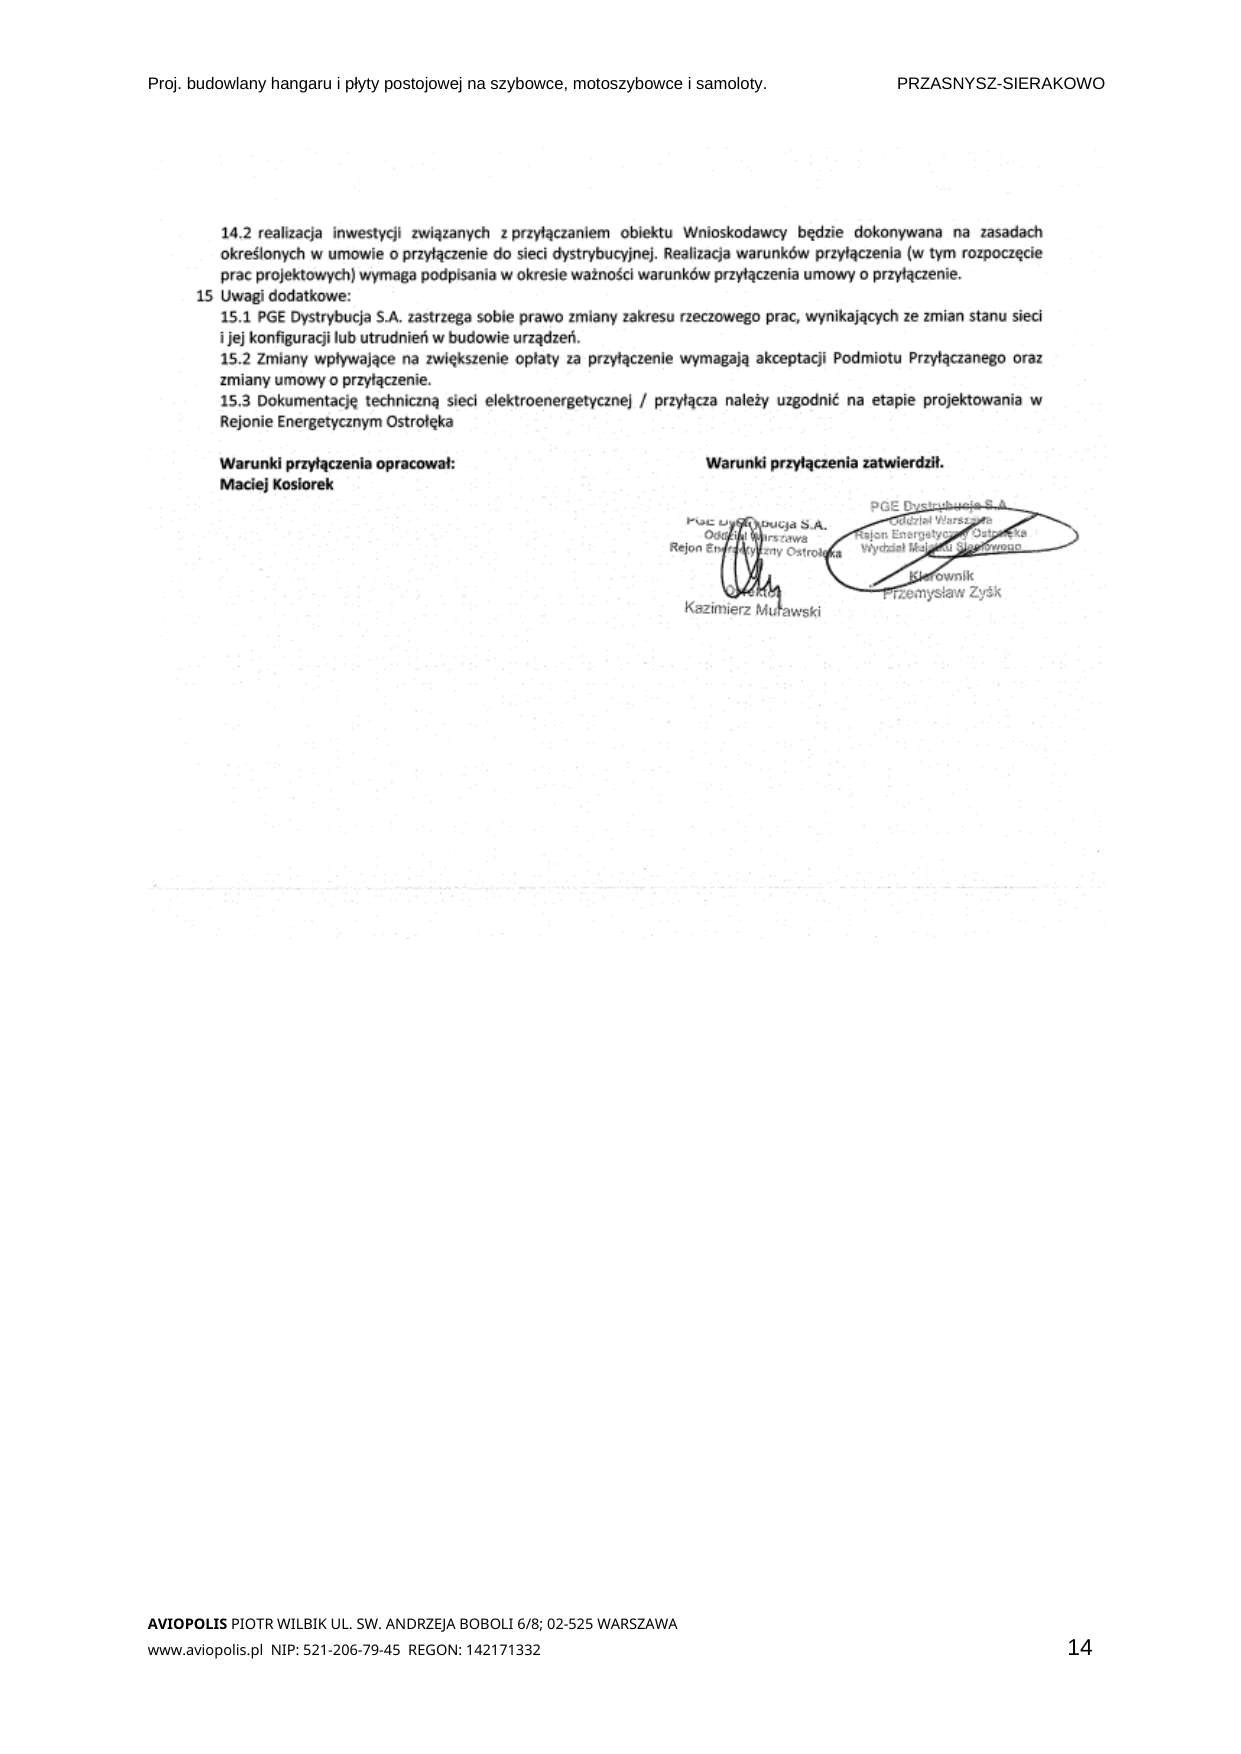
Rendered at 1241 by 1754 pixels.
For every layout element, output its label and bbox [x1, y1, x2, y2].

picture [147, 147, 1108, 939]
